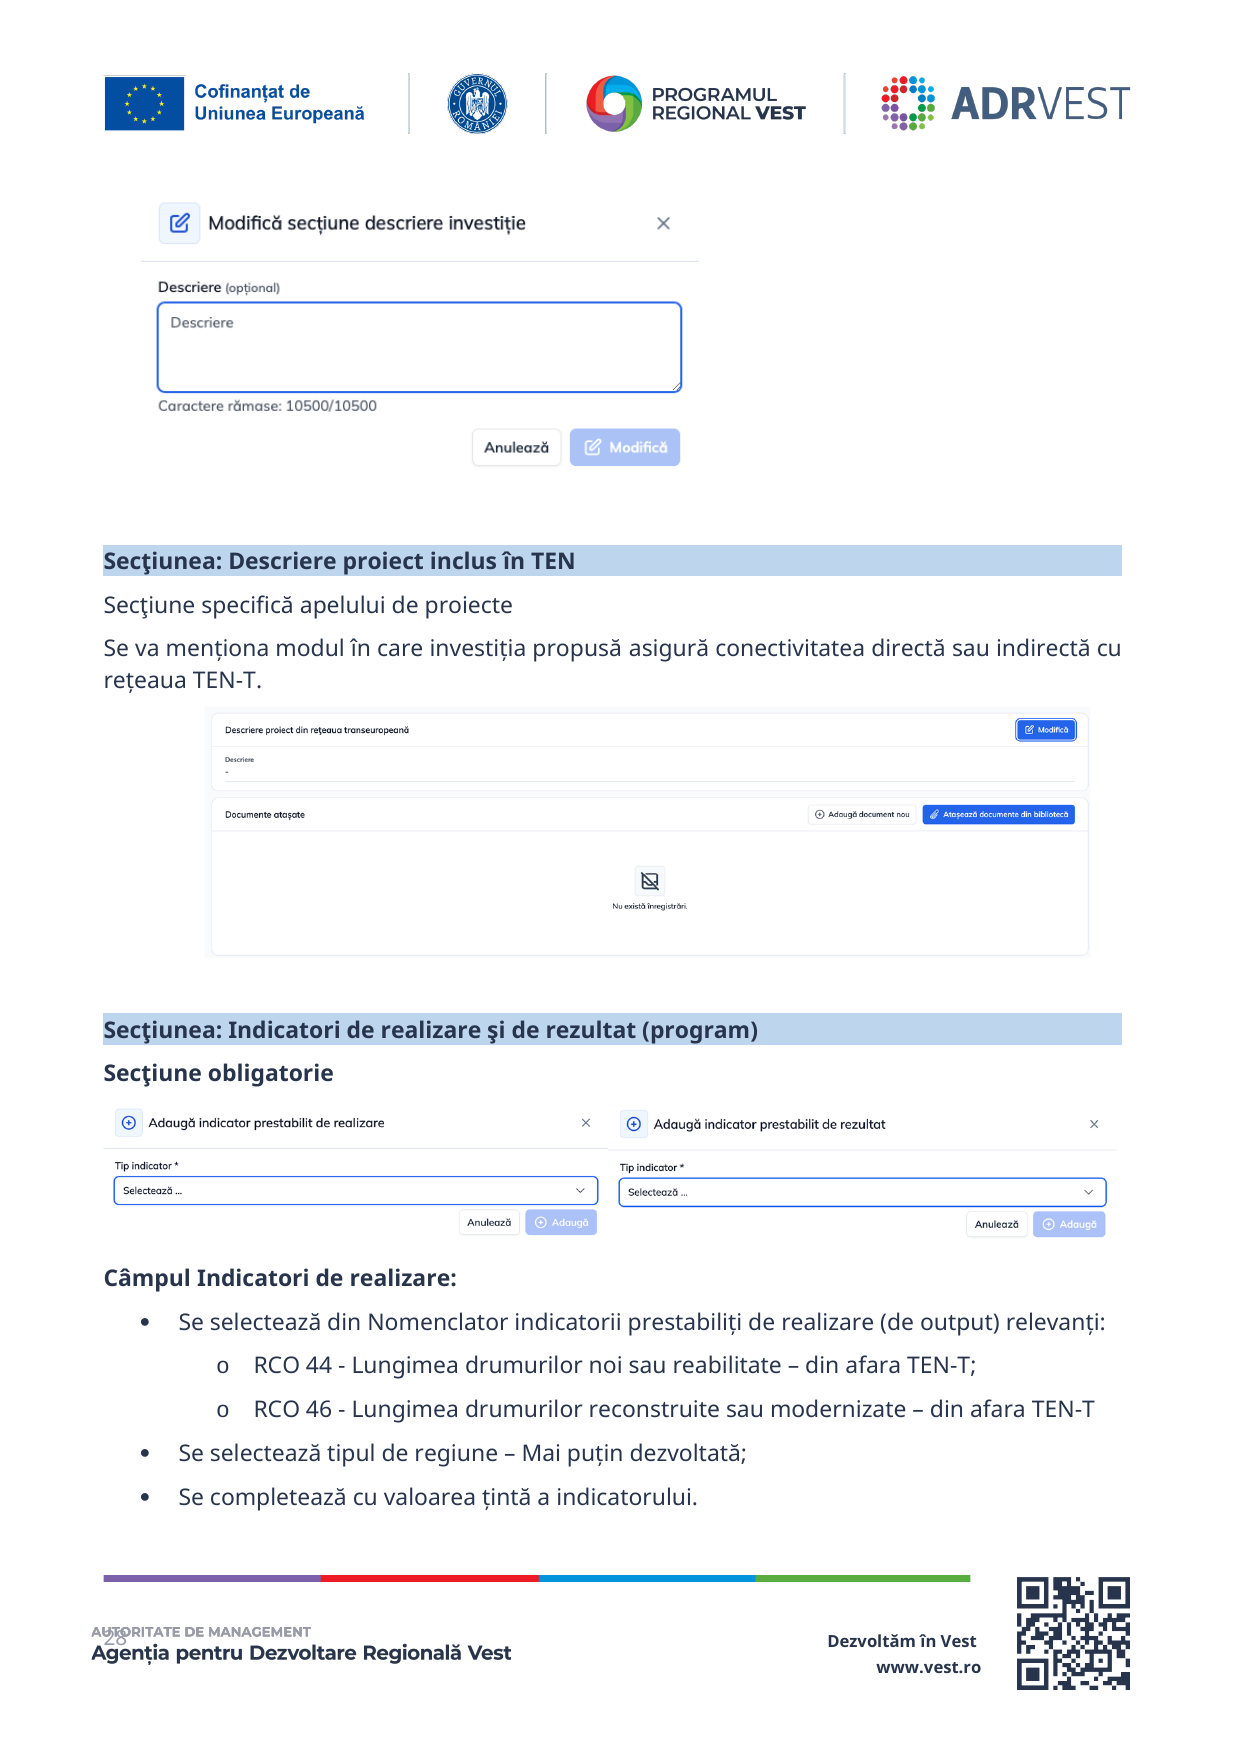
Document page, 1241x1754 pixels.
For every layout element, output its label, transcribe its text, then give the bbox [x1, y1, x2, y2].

picture [204, 707, 1091, 958]
text Se va menționa modul în care investiția propusă asigură conectivitatea directă sau indirectă cu rețeaua TEN-T. [103, 632, 1122, 695]
list RCO 46 - Lungimea drumurilor reconstruite sau modernizate – din afara TEN-T [216, 1393, 1122, 1425]
picture [103, 73, 1131, 134]
list Se completează cu valoarea țintă a indicatorului. [141, 1481, 1122, 1512]
text Câmpul Indicatori de realizare: [103, 1262, 1122, 1293]
text Secţiunea: Descriere proiect inclus în TEN [103, 545, 1122, 576]
list Se selectează tipul de regiune – Mai puțin dezvoltată; [141, 1437, 1122, 1468]
picture [1008, 1568, 1139, 1699]
text Secţiune specifică apelului de proiecte [103, 589, 1122, 620]
text Secţiunea: Indicatori de realizare şi de rezultat (program) [103, 1013, 1122, 1045]
list RCO 44 - Lungimea drumurilor noi sau reabilitate – din afara TEN-T; [216, 1349, 1122, 1381]
picture [140, 191, 700, 489]
text Secţiune obligatorie [103, 1057, 1122, 1088]
picture [103, 1101, 1118, 1250]
list Se selectează din Nomenclator indicatorii prestabiliți de realizare (de output) relevanți: [141, 1306, 1122, 1337]
